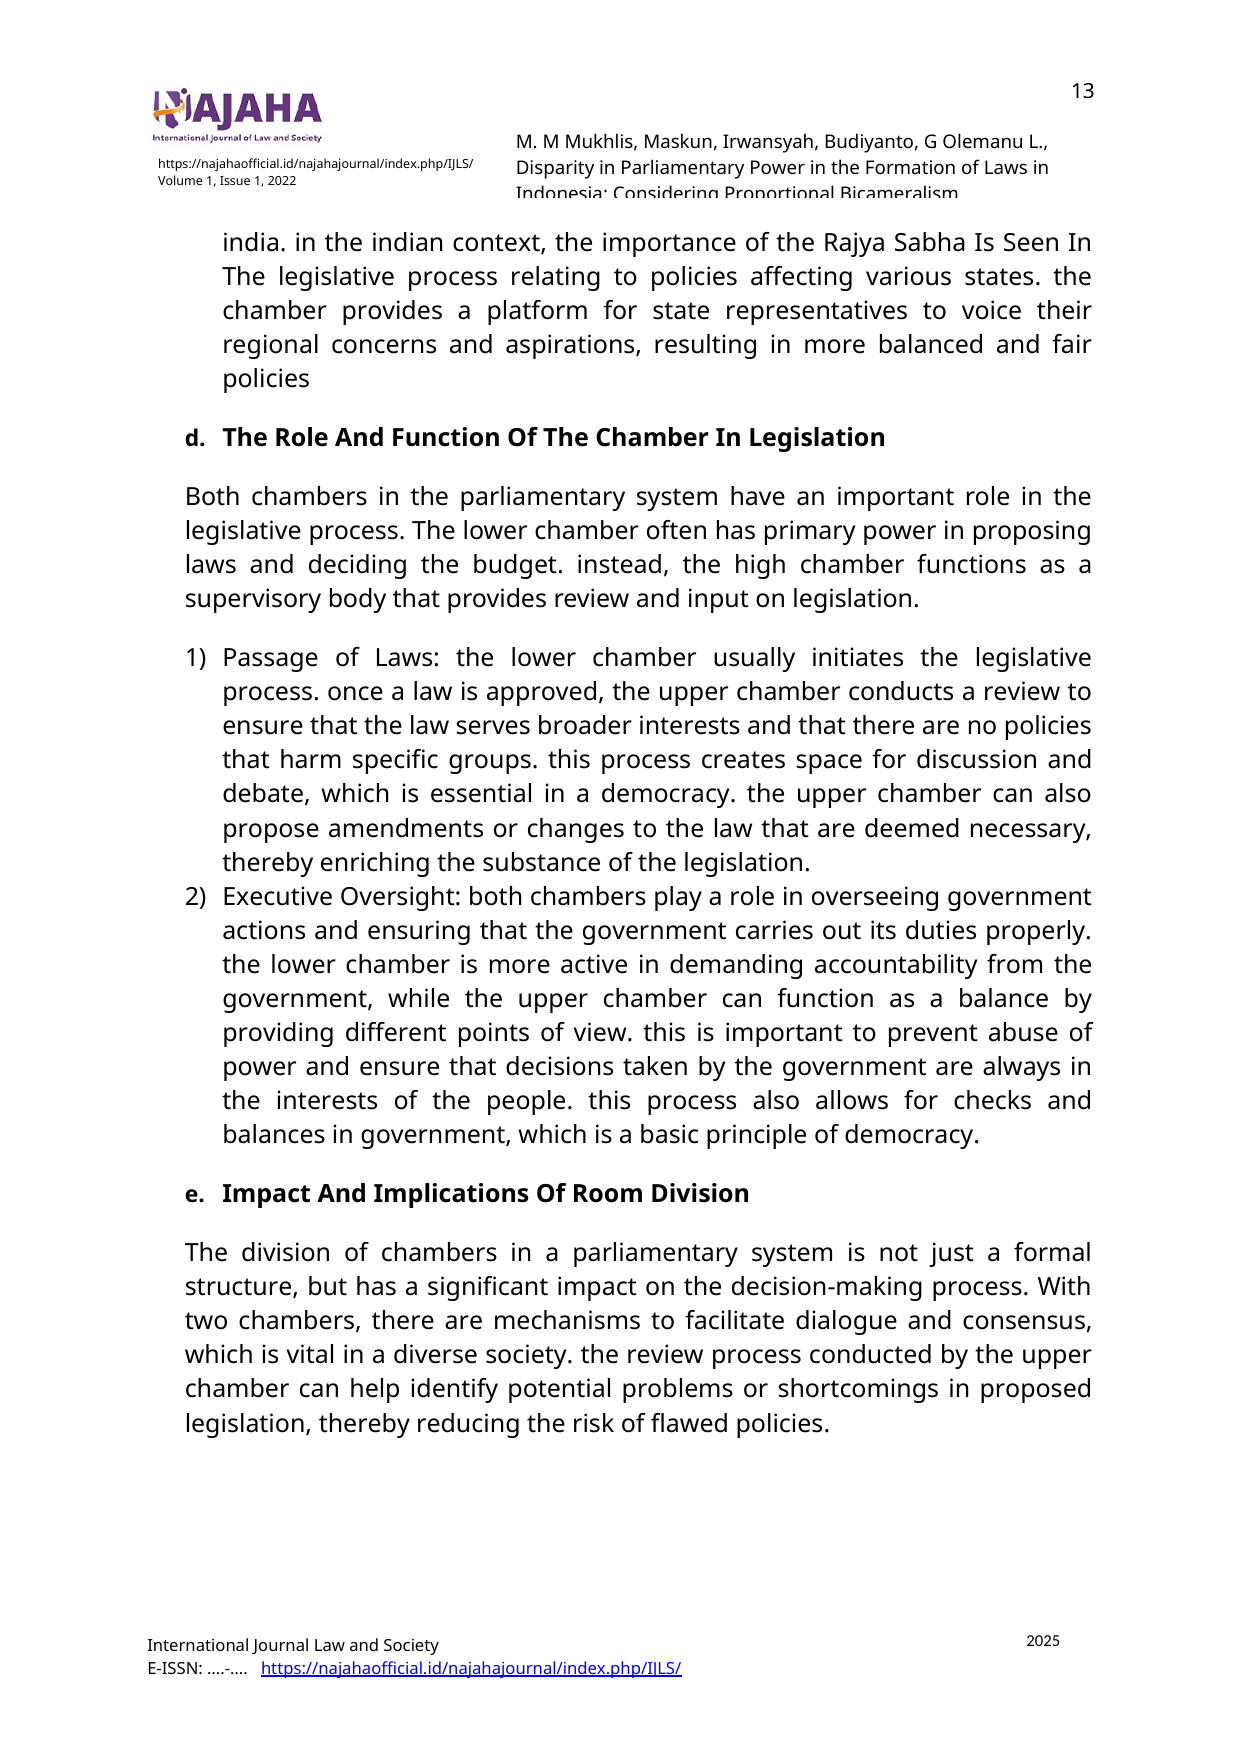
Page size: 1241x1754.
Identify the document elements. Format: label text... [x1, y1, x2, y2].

picture [147, 75, 327, 157]
list Passage of Laws: the lower chamber usually initiates the legislative process. once a law is approved, the upper chamber conducts a review to ensure that the law serves broader interests and that there are no policies that harm specific groups. this process creates space for discussion and debate, which is essential in a democracy. the upper chamber can also propose amendments or changes to the law that are deemed necessary, thereby enriching the substance of the legislation. [184, 640, 1093, 878]
text The division of chambers in a parliamentary system is not just a formal structure, but has a significant impact on the decision-making process. With two chambers, there are mechanisms to facilitate dialogue and consensus, which is vital in a diverse society. the review process conducted by the upper chamber can help identify potential problems or shortcomings in proposed legislation, thereby reducing the risk of flawed policies. [184, 1235, 1093, 1439]
list Executive Oversight: both chambers play a role in overseeing government actions and ensuring that the government carries out its duties properly. the lower chamber is more active in demanding accountability from the government, while the upper chamber can function as a balance by providing different points of view. this is important to prevent abuse of power and ensure that decisions taken by the government are always in the interests of the people. this process also allows for checks and balances in government, which is a basic principle of democracy. [184, 878, 1093, 1151]
subtitle The Role And Function Of The Chamber In Legislation [184, 419, 1093, 454]
subtitle Both chambers in the parliamentary system have an important role in the legislative process. The lower chamber often has primary power in proposing laws and deciding the budget. instead, the high chamber functions as a supervisory body that provides review and input on legislation. [184, 479, 1093, 615]
subtitle Impact And Implications Of Room Division [184, 1176, 1093, 1210]
